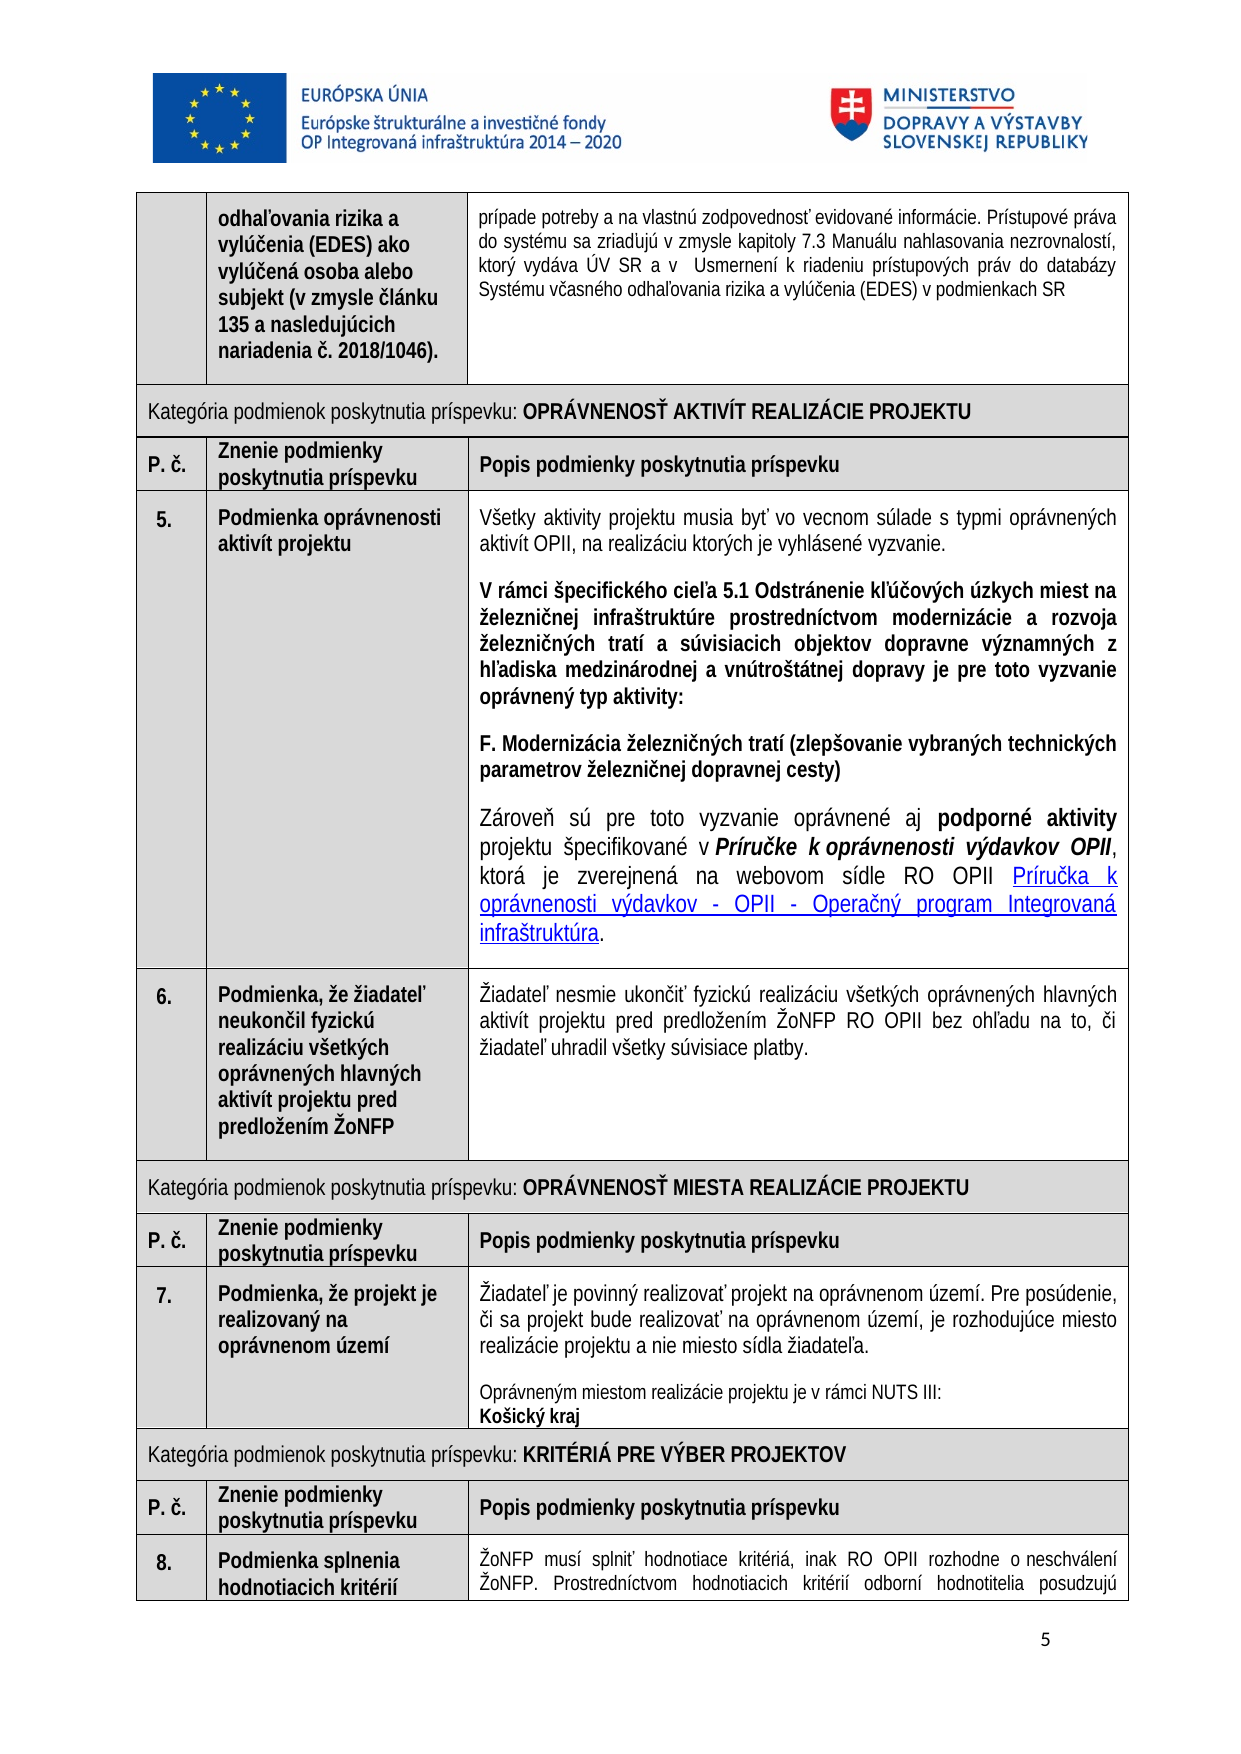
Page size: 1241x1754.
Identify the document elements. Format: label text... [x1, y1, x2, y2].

table_cell [137, 491, 206, 967]
table_cell Žiadateľ nesmie ukončiť fyzickú realizáciu všetkých oprávnených hlavných aktivít projektu pred predložením ŽoNFP RO OPII bez ohľadu na to, či žiadateľ uhradil všetky súvisiace platby. [469, 969, 1128, 1160]
table_cell [137, 1267, 206, 1427]
table_cell Žiadateľ je povinný realizovať projekt na oprávnenom území. Pre posúdenie, či sa projekt bude realizovať na oprávnenom území, je rozhodujúce miesto realizácie projektu a nie miesto sídla žiadateľa. Oprávneným miestom realizácie projektu je v rámci NUTS III: Košický kraj [469, 1267, 1128, 1427]
table_cell Podmienka splnenia hodnotiacich kritérií [207, 1535, 468, 1600]
table_cell P. č. [137, 1481, 206, 1534]
picture [152, 73, 1088, 163]
table_cell Znenie podmienky poskytnutia príspevku [207, 1214, 468, 1266]
table_cell Podmienka oprávnenosti aktivít projektu [207, 491, 468, 967]
table_cell [137, 1535, 206, 1600]
table_cell Všetky aktivity projektu musia byť vo vecnom súlade s typmi oprávnených aktivít OPII, na realizáciu ktorých je vyhlásené vyzvanie. V rámci špecifického cieľa 5.1 Odstránenie kľúčových úzkych miest na železničnej infraštruktúre prostredníctvom modernizácie a rozvoja železničných tratí a súvisiacich objektov dopravne významných z hľadiska medzinárodnej a vnútroštátnej dopravy je pre toto vyzvanie oprávnený typ aktivity: F. Modernizácia železničných tratí (zlepšovanie vybraných technických parametrov železničnej dopravnej cesty) Zároveň sú pre toto vyzvanie oprávnené aj podporné aktivity projektu špecifikované v Príručke k oprávnenosti výdavkov OPII, ktorá je zverejnená na webovom sídle RO OPII Príručka k oprávnenosti výdavkov - OPII - Operačný program Integrovaná infraštruktúra. [469, 491, 1128, 967]
table_cell Kategória podmienok poskytnutia príspevku: Kritériá pre výber projektov [137, 1429, 1128, 1480]
table_cell Popis podmienky poskytnutia príspevku [469, 1214, 1128, 1266]
table_cell Kategória podmienok poskytnutia príspevku: Oprávnenosť miesta realizácie projektu [137, 1161, 1128, 1212]
table_cell Popis podmienky poskytnutia príspevku [469, 1481, 1128, 1534]
table_cell P. č. [137, 438, 206, 490]
table_cell [137, 969, 206, 1160]
table_cell Podmienka, že projekt je realizovaný na oprávnenom území [207, 1267, 468, 1427]
table_cell Popis podmienky poskytnutia príspevku [469, 438, 1128, 490]
table_cell P. č. [137, 1214, 206, 1266]
table_cell Znenie podmienky poskytnutia príspevku [207, 438, 468, 490]
table_cell Podmienka, že žiadateľ neukončil fyzickú realizáciu všetkých oprávnených hlavných aktivít projektu pred predložením ŽoNFP [207, 969, 468, 1160]
table_cell Znenie podmienky poskytnutia príspevku [207, 1481, 468, 1534]
table_cell Kategória podmienok poskytnutia príspevku: Oprávnenosť aktivít realizácie projektu [137, 385, 1128, 436]
table_cell [137, 193, 206, 384]
